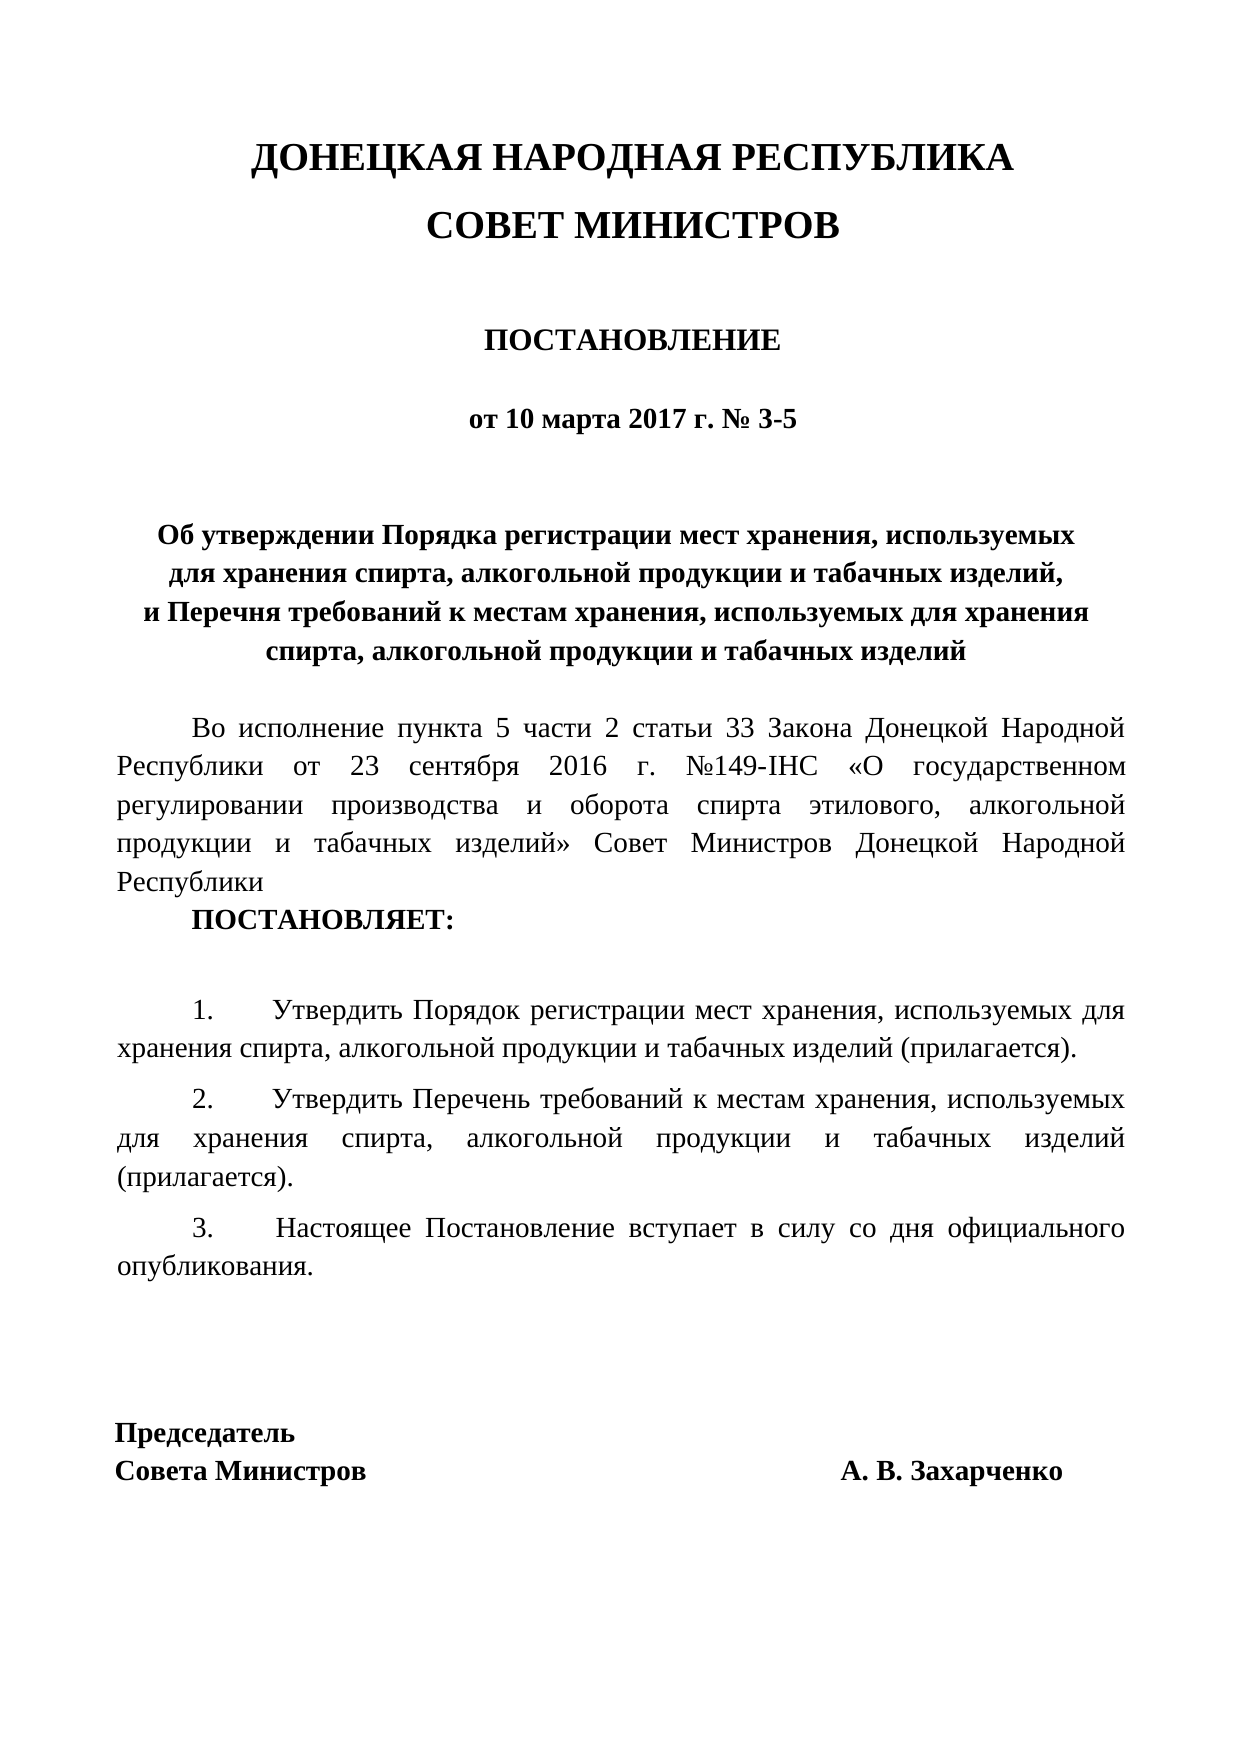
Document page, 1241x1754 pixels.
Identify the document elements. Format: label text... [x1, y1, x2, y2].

text Председатель [114, 1415, 1126, 1448]
list Утвердить Перечень требований к местам хранения, используемых для хранения спирта, алкогольной продукции и табачных изделий (прилагается). [117, 1082, 1126, 1192]
text Во исполнение пункта 5 части 2 статьи 33 Закона Донецкой Народной Республики от 23 сентября 2016 г. №149-IНС «О государственном регулировании производства и оборота спирта этилового, алкогольной продукции и табачных изделий» Совет Министров Донецкой Народной Республики [116, 710, 1126, 897]
text Совета Министров А. В. Захарченко [114, 1453, 1126, 1487]
text Об утверждении Порядка регистрации мест хранения, используемых [114, 517, 1118, 551]
text СОВЕТ МИНИСТРОВ [137, 201, 1128, 247]
text ДОНЕЦКАЯ НАРОДНАЯ РЕСПУБЛИКА [137, 133, 1128, 178]
list Утвердить Порядок регистрации мест хранения, используемых для хранения спирта, алкогольной продукции и табачных изделий (прилагается). [117, 992, 1126, 1064]
text от 10 марта 2017 г. № 3-5 [137, 401, 1128, 435]
text и Перечня требований к местам хранения, используемых для хранения спирта, алкогольной продукции и табачных изделий [114, 594, 1118, 666]
list Настоящее Постановление вступает в силу со дня официального опубликования. [117, 1210, 1126, 1282]
text ПОСТАНОВЛЕНИЕ [137, 322, 1128, 358]
text для хранения спирта, алкогольной продукции и табачных изделий, [114, 556, 1118, 589]
text ПОСТАНОВЛЯЕТ: [116, 902, 1126, 936]
